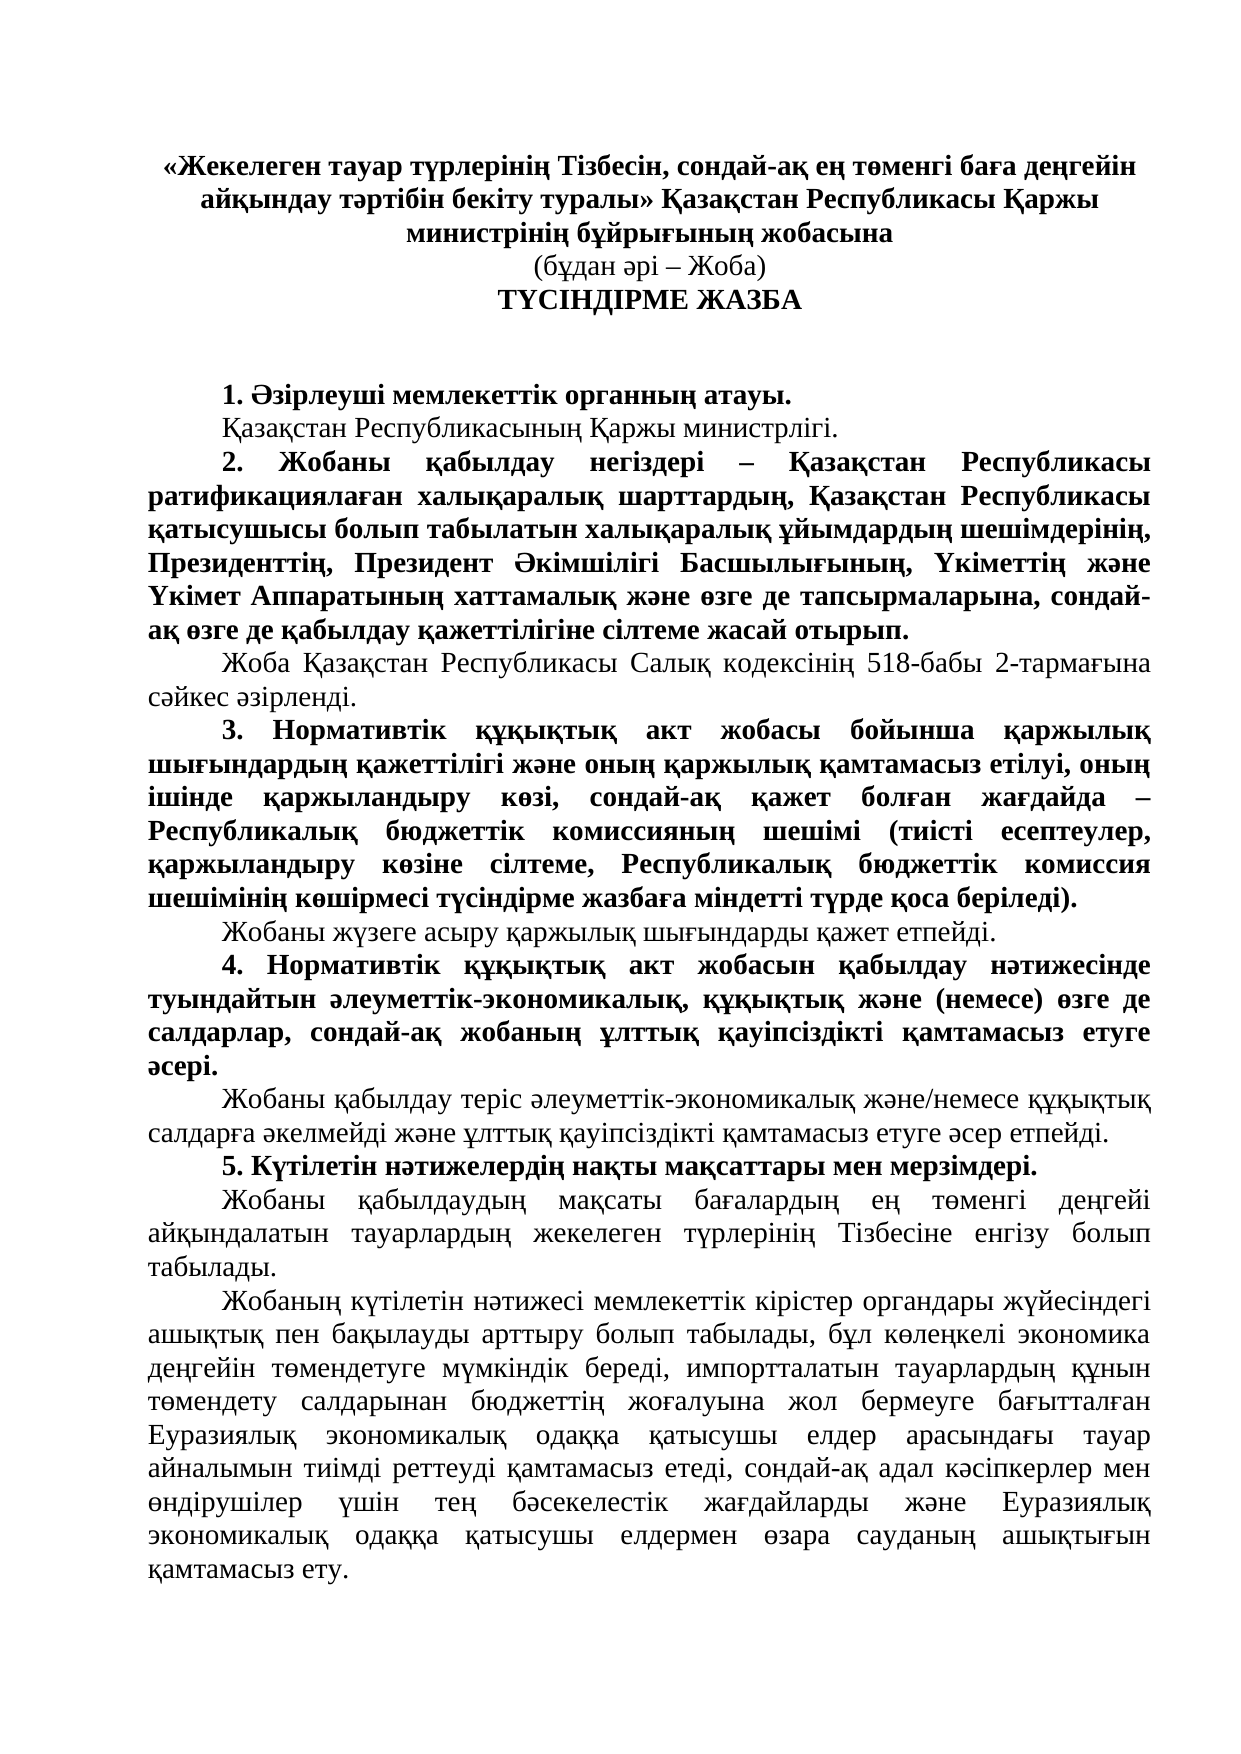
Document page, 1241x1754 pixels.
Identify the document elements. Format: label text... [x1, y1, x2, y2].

text Жоба Қазақстан Республикасы Салық кодексінің 518-бабы 2-тармағына сәйкес әзірленді. [148, 645, 1152, 712]
text «Жекелеген тауар түрлерінің Тізбесін, сондай-ақ ең төменгі баға деңгейін айқындау тәртібін бекіту туралы» Қазақстан Республикасы Қаржы министрінің бұйрығының жобасына [148, 148, 1152, 248]
text (бұдан әрі – Жоба) [148, 248, 1152, 282]
text ТҮСІНДІРМЕ ЖАЗБА [148, 282, 1152, 343]
text 1. Әзірлеуші мемлекеттік органның атауы. [148, 377, 1152, 411]
text 4. Нормативтік құқықтық акт жобасын қабылдау нәтижесінде туындайтын әлеуметтiк-экономикалық, құқықтық және (немесе) өзге де салдарлар, сондай-ақ жобаның ұлттық қауіпсіздікті қамтамасыз етуге әсері. [148, 947, 1152, 1081]
text Жобаны жүзеге асыру қаржылық шығындарды қажет етпейді. [148, 914, 1152, 947]
text Жобаның күтілетін нәтижесі мемлекеттік кірістер органдары жүйесіндегі ашықтық пен бақылауды арттыру болып табылады, бұл көлеңкелі экономика деңгейін төмендетуге мүмкіндік береді, импортталатын тауарлардың құнын төмендету салдарынан бюджеттің жоғалуына жол бермеуге бағытталған Еуразиялық экономикалық одаққа қатысушы елдер арасындағы тауар айналымын тиімді реттеуді қамтамасыз етеді, сондай-ақ адал кәсіпкерлер мен өндірушілер үшін тең бәсекелестік жағдайларды және Еуразиялық экономикалық одаққа қатысушы елдермен өзара сауданың ашықтығын қамтамасыз ету. [148, 1283, 1152, 1584]
text 3. Нормативтік құқықтық акт жобасы бойынша қаржылық шығындардың қажеттілігі және оның қаржылық қамтамасыз етілуі, оның ішінде қаржыландыру көзі, сондай-ақ қажет болған жағдайда – Республикалық бюджеттік комиссияның шешімі (тиісті есептеулер, қаржыландыру көзіне сілтеме, Республикалық бюджеттік комиссия шешімінің көшірмесі түсіндірме жазбаға міндетті түрде қоса беріледі). [148, 712, 1152, 914]
text Жобаны қабылдау теріс әлеуметтік-экономикалық және/немесе құқықтық салдарға әкелмейді және ұлттық қауіпсіздікті қамтамасыз етуге әсер етпейді. [148, 1081, 1152, 1148]
text 2. Жобаны қабылдау негіздері – Қазақстан Республикасы ратификациялаған халықаралық шарттардың, Қазақстан Республикасы қатысушысы болып табылатын халықаралық ұйымдардың шешімдерінің, Президенттің, Президент Әкімшілігі Басшылығының, Үкіметтің және Үкімет Аппаратының хаттамалық және өзге де тапсырмаларына, сондай-ақ өзге де қабылдау қажеттілігіне сілтеме жасай отырып. [148, 444, 1152, 645]
text Жобаны қабылдаудың мақсаты бағалардың ең төменгі деңгейі айқындалатын тауарлардың жекелеген түрлерінің Тізбесіне енгізу болып табылады. [148, 1182, 1152, 1283]
text 5. Күтілетін нәтижелердің нақты мақсаттары мен мерзімдері. [148, 1148, 1152, 1182]
text Қазақстан Республикасының Қаржы министрлігі. [148, 411, 1152, 444]
